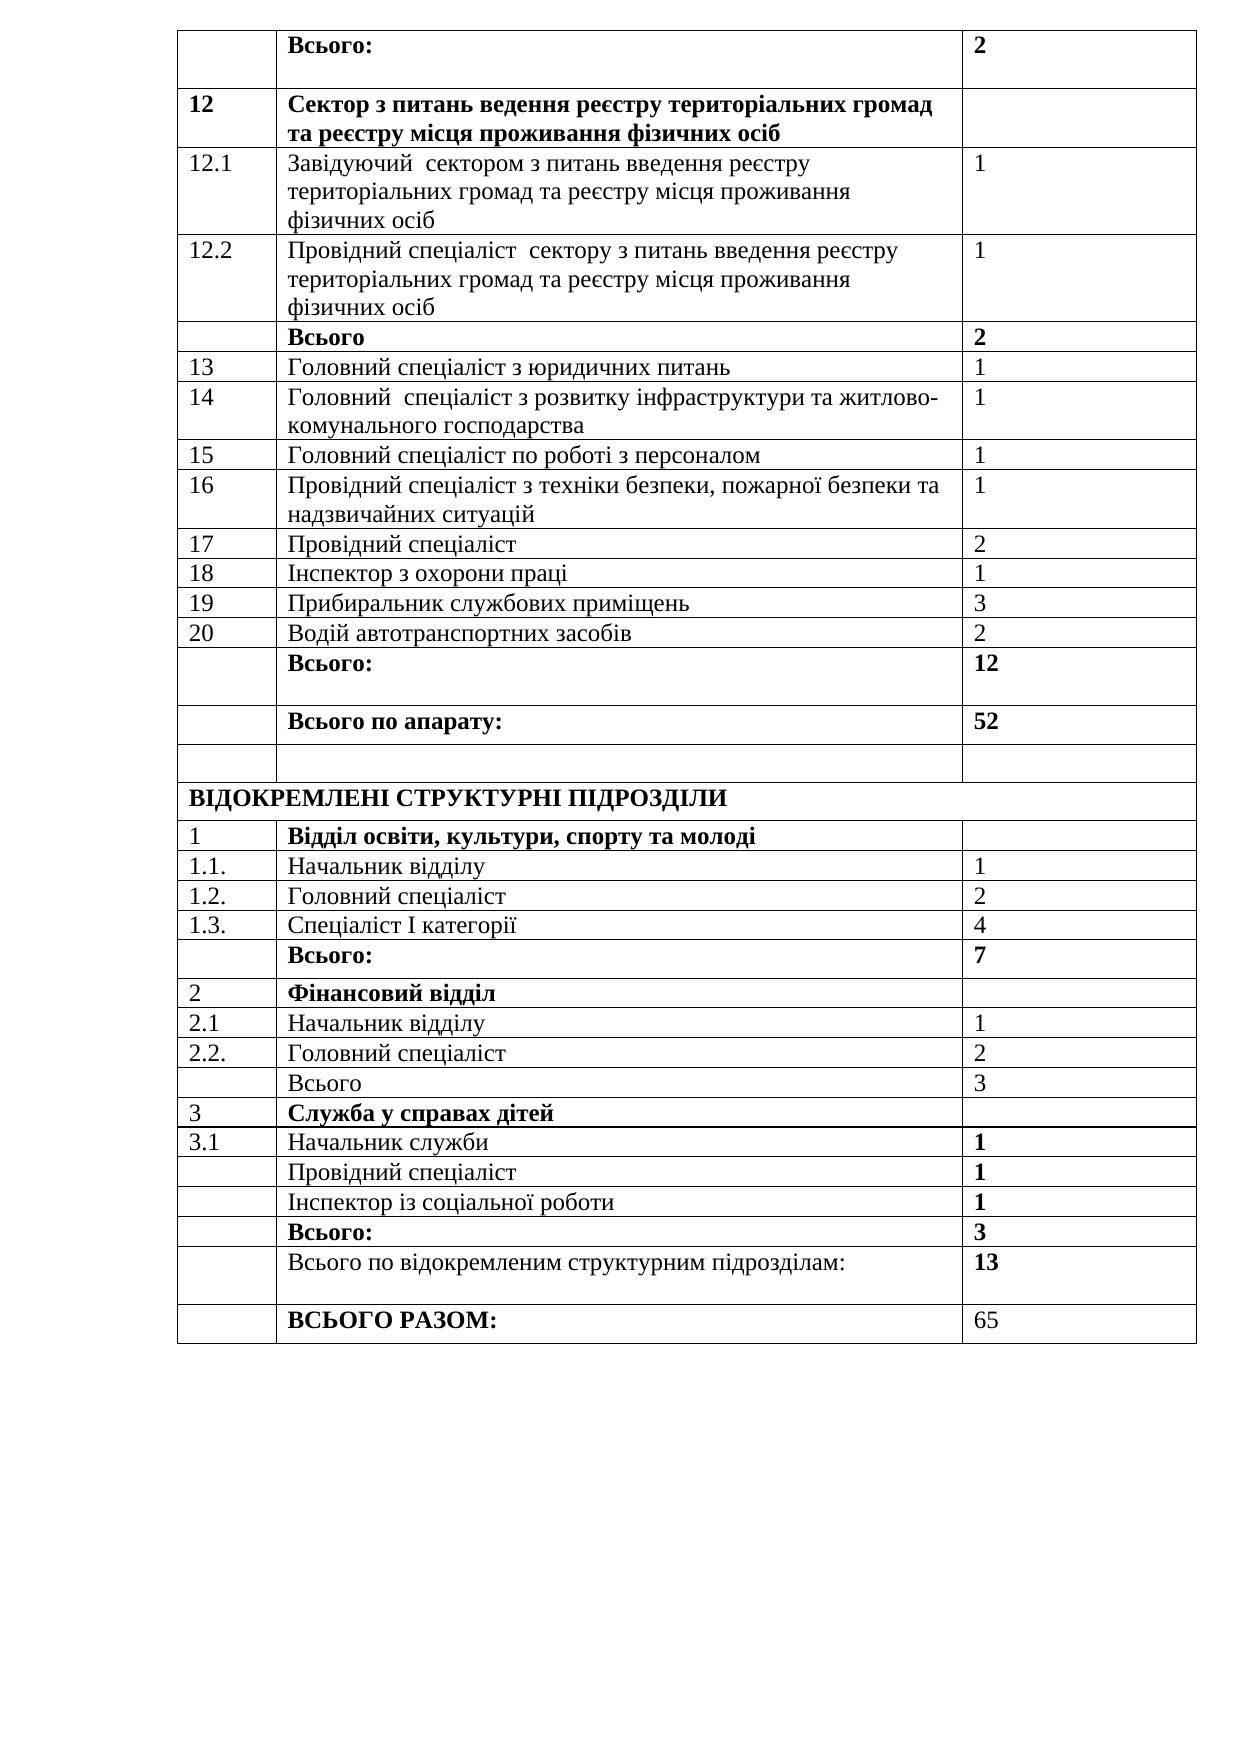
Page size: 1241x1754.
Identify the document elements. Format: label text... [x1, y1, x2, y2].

table_cell [178, 1187, 276, 1216]
table_cell 3 [963, 1217, 1196, 1246]
table_cell Всього: [277, 940, 962, 977]
table_cell Головний спеціаліст [277, 1038, 962, 1067]
table_cell 1 [963, 1128, 1196, 1156]
table_cell Всього: [277, 31, 962, 88]
table_cell Водій автотранспортних засобів [277, 618, 962, 647]
table_cell [963, 821, 1196, 850]
table_cell 1 [963, 440, 1196, 469]
table_cell Головний спеціаліст з розвитку інфраструктури та житлово-комунального господарства [277, 382, 962, 439]
table_cell ВСЬОГО РАЗОМ: [277, 1305, 962, 1342]
table_cell Спеціаліст І категорії [277, 911, 962, 939]
table_cell 2 [963, 1038, 1196, 1067]
table_cell Провідний спеціаліст [277, 529, 962, 557]
table_cell 19 [178, 588, 276, 617]
table_cell 1 [178, 821, 276, 850]
table_cell 1 [963, 352, 1196, 381]
table_cell Провідний спеціаліст сектору з питань введення реєстру територіальних громад та реєстру місця проживання фізичних осіб [277, 235, 962, 321]
table_cell [963, 89, 1196, 147]
table_cell [178, 706, 276, 744]
table_cell Начальник відділу [277, 1008, 962, 1037]
table_cell 1.1. [178, 851, 276, 880]
table_cell Відділ освіти, культури, спорту та молоді [277, 821, 962, 850]
table_cell 1 [963, 851, 1196, 880]
table_cell Головний спеціаліст по роботі з персоналом [277, 440, 962, 469]
table_cell 3 [178, 1098, 276, 1126]
table_cell Начальник служби [277, 1128, 962, 1156]
table_cell [178, 31, 276, 88]
table_cell 12.2 [178, 235, 276, 321]
table_cell 4 [963, 911, 1196, 939]
table_cell 52 [963, 706, 1196, 744]
table_cell Всього по відокремленим структурним підрозділам: [277, 1247, 962, 1304]
table_cell 1 [963, 559, 1196, 587]
table_cell [963, 1098, 1196, 1126]
table_cell 65 [963, 1305, 1196, 1342]
table_cell 7 [963, 940, 1196, 977]
table_cell Інспектор із соціальної роботи [277, 1187, 962, 1216]
table_cell Всього [277, 322, 962, 351]
table_cell [178, 1157, 276, 1186]
table_cell 1 [963, 1157, 1196, 1186]
table_cell 12 [963, 648, 1196, 705]
table_cell 1 [963, 470, 1196, 528]
table_cell Служба у справах дітей [277, 1098, 962, 1126]
table_cell Всього: [277, 1217, 962, 1246]
table_cell Провідний спеціаліст з техніки безпеки, пожарної безпеки та надзвичайних ситуацій [277, 470, 962, 528]
table_cell [178, 745, 276, 782]
table_cell 13 [178, 352, 276, 381]
table_cell Прибиральник службових приміщень [277, 588, 962, 617]
table_cell Завідуючий сектором з питань введення реєстру територіальних громад та реєстру місця проживання фізичних осіб [277, 148, 962, 234]
table_cell [963, 979, 1196, 1007]
table_cell ВІДОКРЕМЛЕНІ СТРУКТУРНІ ПІДРОЗДІЛИ [178, 783, 1196, 820]
table_cell [963, 745, 1196, 782]
table_cell 1 [963, 1008, 1196, 1037]
table_cell [178, 1247, 276, 1304]
table_cell Головний спеціаліст з юридичних питань [277, 352, 962, 381]
table_cell 20 [178, 618, 276, 647]
table_cell 1.3. [178, 911, 276, 939]
table_cell 12.1 [178, 148, 276, 234]
table_cell 2 [963, 618, 1196, 647]
table_cell 17 [178, 529, 276, 557]
table_cell 1 [963, 1187, 1196, 1216]
table_cell 3.1 [178, 1128, 276, 1156]
table_cell Всього: [277, 648, 962, 705]
table_cell 2 [963, 529, 1196, 557]
table_cell [178, 1305, 276, 1342]
table_cell Фінансовий відділ [277, 979, 962, 1007]
table_cell 3 [963, 1068, 1196, 1097]
table_cell 13 [963, 1247, 1196, 1304]
table_cell [178, 322, 276, 351]
table_cell 2.2. [178, 1038, 276, 1067]
table_cell 18 [178, 559, 276, 587]
table_cell 15 [178, 440, 276, 469]
table_cell 2.1 [178, 1008, 276, 1037]
table_cell Всього по апарату: [277, 706, 962, 744]
table_cell [277, 745, 962, 782]
table_cell [178, 1068, 276, 1097]
table_cell [178, 1217, 276, 1246]
table_cell 12 [178, 89, 276, 147]
table_cell Сектор з питань ведення реєстру територіальних громад та реєстру місця проживання фізичних осіб [277, 89, 962, 147]
table_cell [178, 648, 276, 705]
table_cell Головний спеціаліст [277, 881, 962, 909]
table_cell 1 [963, 382, 1196, 439]
table_cell 2 [178, 979, 276, 1007]
table_cell Інспектор з охорони праці [277, 559, 962, 587]
table_cell 1 [963, 148, 1196, 234]
table_cell 2 [963, 881, 1196, 909]
table_cell Провідний спеціаліст [277, 1157, 962, 1186]
table_cell 14 [178, 382, 276, 439]
table_cell Начальник відділу [277, 851, 962, 880]
table_cell 1.2. [178, 881, 276, 909]
table_cell 16 [178, 470, 276, 528]
table_cell 1 [963, 235, 1196, 321]
table_cell Всього [277, 1068, 962, 1097]
table_cell 2 [963, 322, 1196, 351]
table_cell [178, 940, 276, 977]
table_cell 3 [963, 588, 1196, 617]
table_cell 2 [963, 31, 1196, 88]
